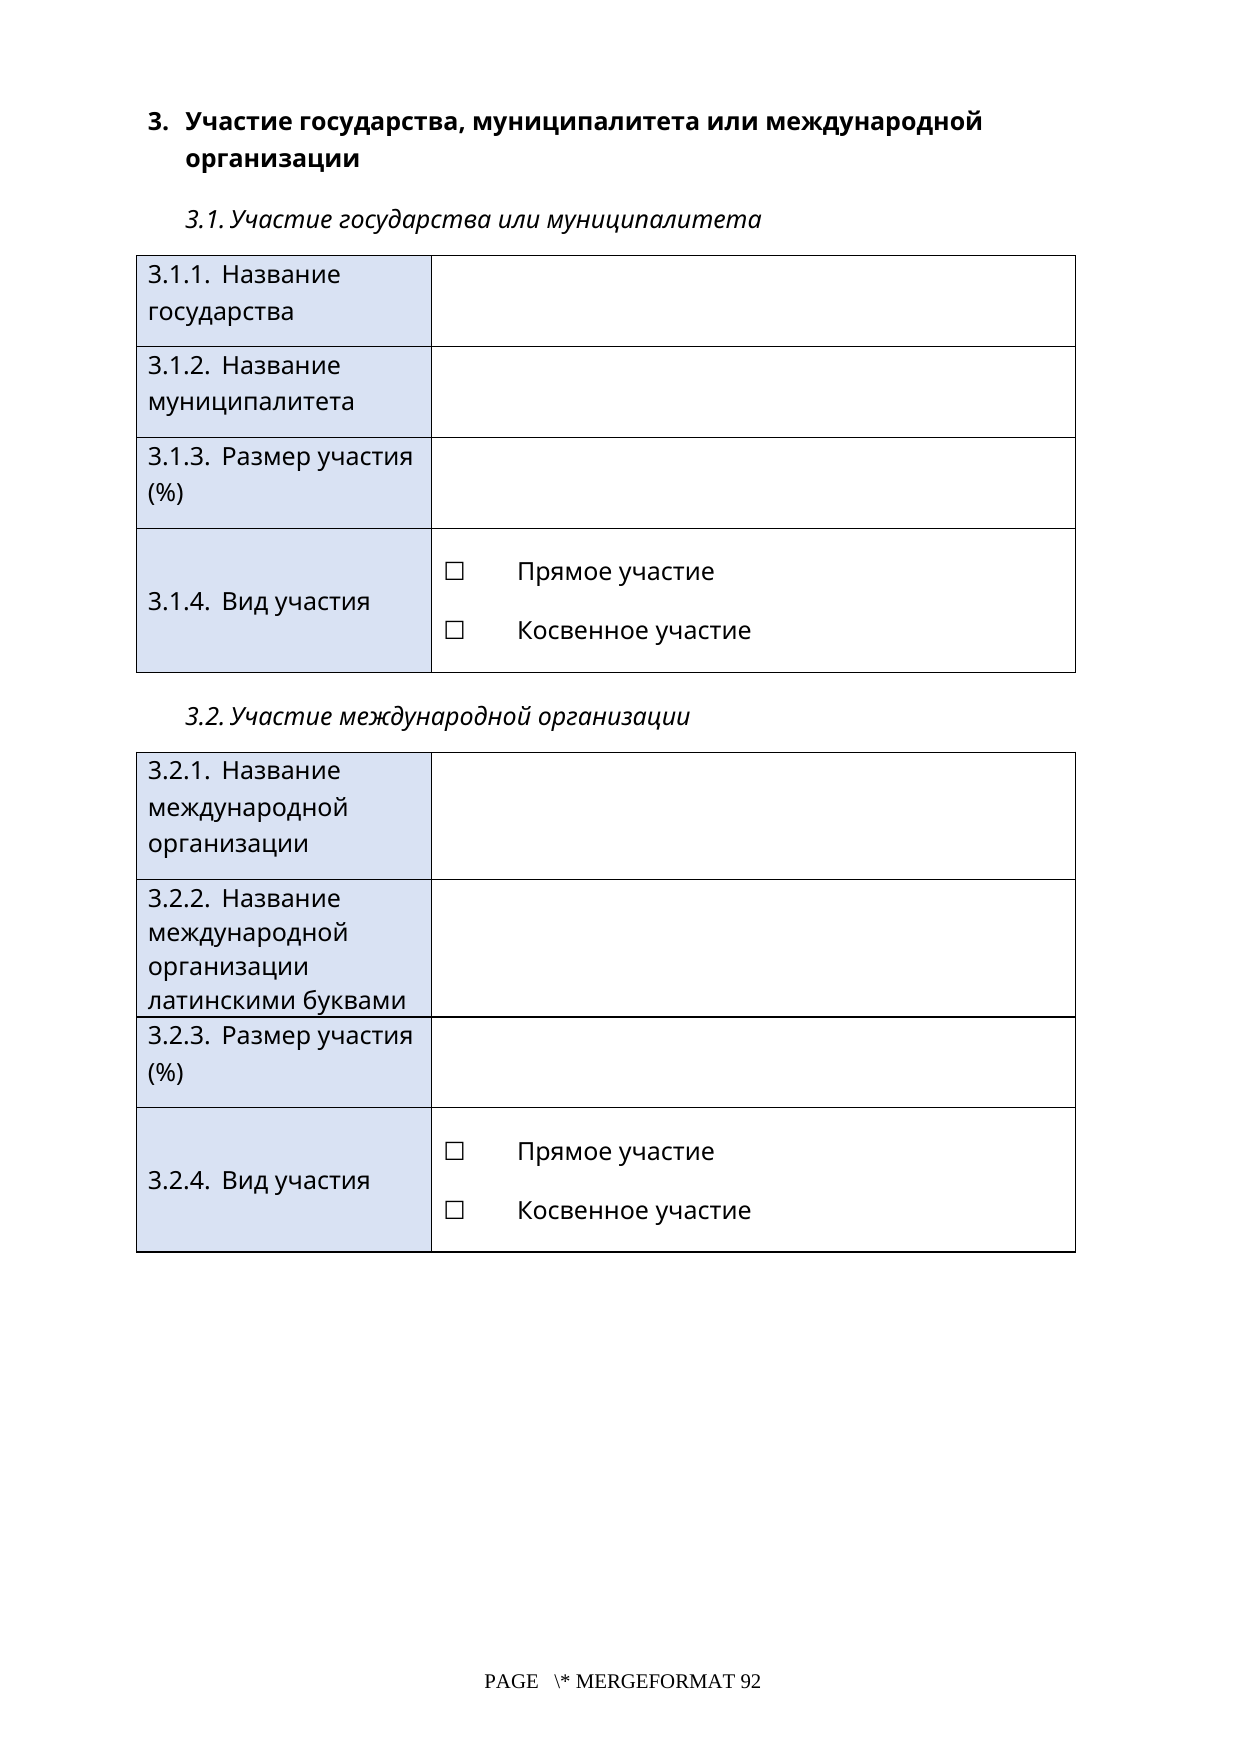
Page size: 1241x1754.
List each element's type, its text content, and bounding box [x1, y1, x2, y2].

table_cell [432, 1018, 1075, 1107]
table_cell [432, 880, 1075, 1016]
table_cell Название международной организации латинскими буквами [137, 880, 431, 1016]
table_cell Вид участия [137, 1108, 431, 1251]
table_cell Размер участия (%) [137, 438, 431, 528]
table_cell [432, 347, 1075, 437]
table_cell Прямое участие Косвенное участие [432, 529, 1075, 672]
list Участие государства или муниципалитета [185, 202, 1092, 236]
table_header [432, 753, 1075, 879]
table_header [432, 256, 1075, 346]
table_cell Прямое участие Косвенное участие [432, 1108, 1075, 1251]
table_cell [432, 438, 1075, 528]
list Участие международной организации [185, 698, 1092, 732]
table_cell Размер участия (%) [137, 1018, 431, 1107]
table_cell Вид участия [137, 529, 431, 672]
table_header Название государства [137, 256, 431, 346]
list Участие государства, муниципалитета или международной организации [148, 103, 1092, 174]
table_header Название международной организации [137, 753, 431, 879]
table_cell Название муниципалитета [137, 347, 431, 437]
